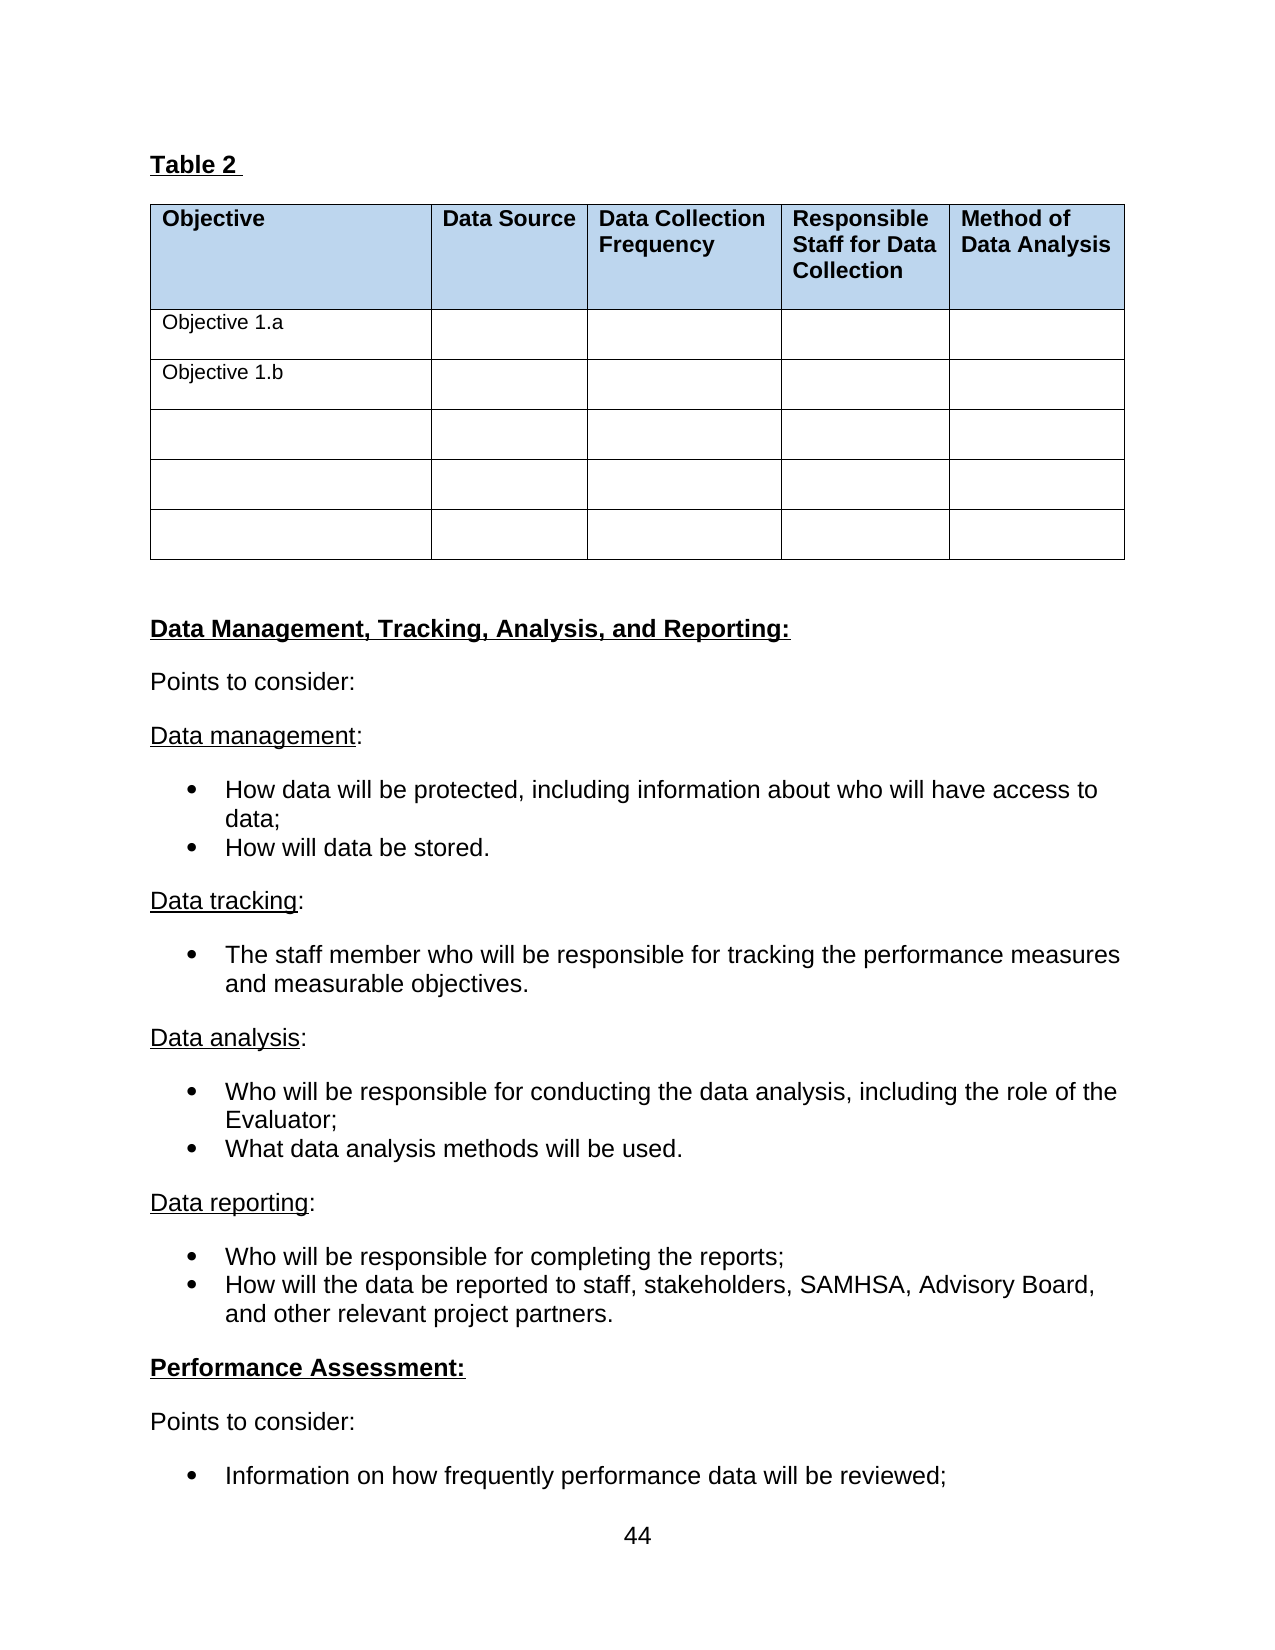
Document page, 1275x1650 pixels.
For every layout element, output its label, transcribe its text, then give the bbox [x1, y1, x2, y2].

table_cell [950, 510, 1124, 559]
table_cell [432, 310, 587, 359]
table_cell [151, 510, 431, 559]
text Data Management, Tracking, Analysis, and Reporting: [150, 614, 1125, 642]
table_cell [432, 510, 587, 559]
table_cell [588, 410, 781, 459]
table_cell [588, 510, 781, 559]
list Who will be responsible for conducting the data analysis, including the role of the Evaluator; [187, 1076, 1125, 1134]
table_header Objective [151, 205, 431, 309]
table_header Data Source [432, 205, 587, 309]
text Points to consider: [150, 1407, 1125, 1436]
text Table 2 [150, 150, 1125, 179]
list How will data be stored. [187, 832, 1125, 861]
table_cell [782, 410, 949, 459]
table_header Data Collection Frequency [588, 205, 781, 309]
table_cell [588, 310, 781, 359]
list How will the data be reported to staff, stakeholders, SAMHSA, Advisory Board, and other relevant project partners. [187, 1271, 1125, 1328]
table_cell [432, 360, 587, 409]
list Who will be responsible for completing the reports; [187, 1242, 1125, 1271]
table_cell [782, 510, 949, 559]
table_cell [782, 360, 949, 409]
table_cell [588, 360, 781, 409]
text Points to consider: [150, 667, 1125, 696]
list The staff member who will be responsible for tracking the performance measures and measurable objectives. [187, 940, 1125, 998]
text Data management: [150, 721, 1125, 750]
table_cell [151, 460, 431, 509]
list What data analysis methods will be used. [187, 1134, 1125, 1163]
text Data tracking: [150, 886, 1125, 915]
text Data reporting: [150, 1188, 1125, 1217]
text Performance Assessment: [150, 1353, 1125, 1382]
table_cell [950, 410, 1124, 459]
table_header Responsible Staff for Data Collection [782, 205, 949, 309]
table_cell Objective 1.a [151, 310, 431, 359]
table_cell [432, 460, 587, 509]
table_cell [782, 310, 949, 359]
list Information on how frequently performance data will be reviewed; [187, 1461, 1125, 1489]
table_cell [432, 410, 587, 459]
table_cell Objective 1.b [151, 360, 431, 409]
table_cell [588, 460, 781, 509]
table_cell [782, 460, 949, 509]
table_cell [950, 310, 1124, 359]
table_header Method of Data Analysis [950, 205, 1124, 309]
table_cell [950, 460, 1124, 509]
text Data analysis: [150, 1023, 1125, 1051]
list How data will be protected, including information about who will have access to data; [187, 775, 1125, 832]
table_cell [151, 410, 431, 459]
table_cell [950, 360, 1124, 409]
